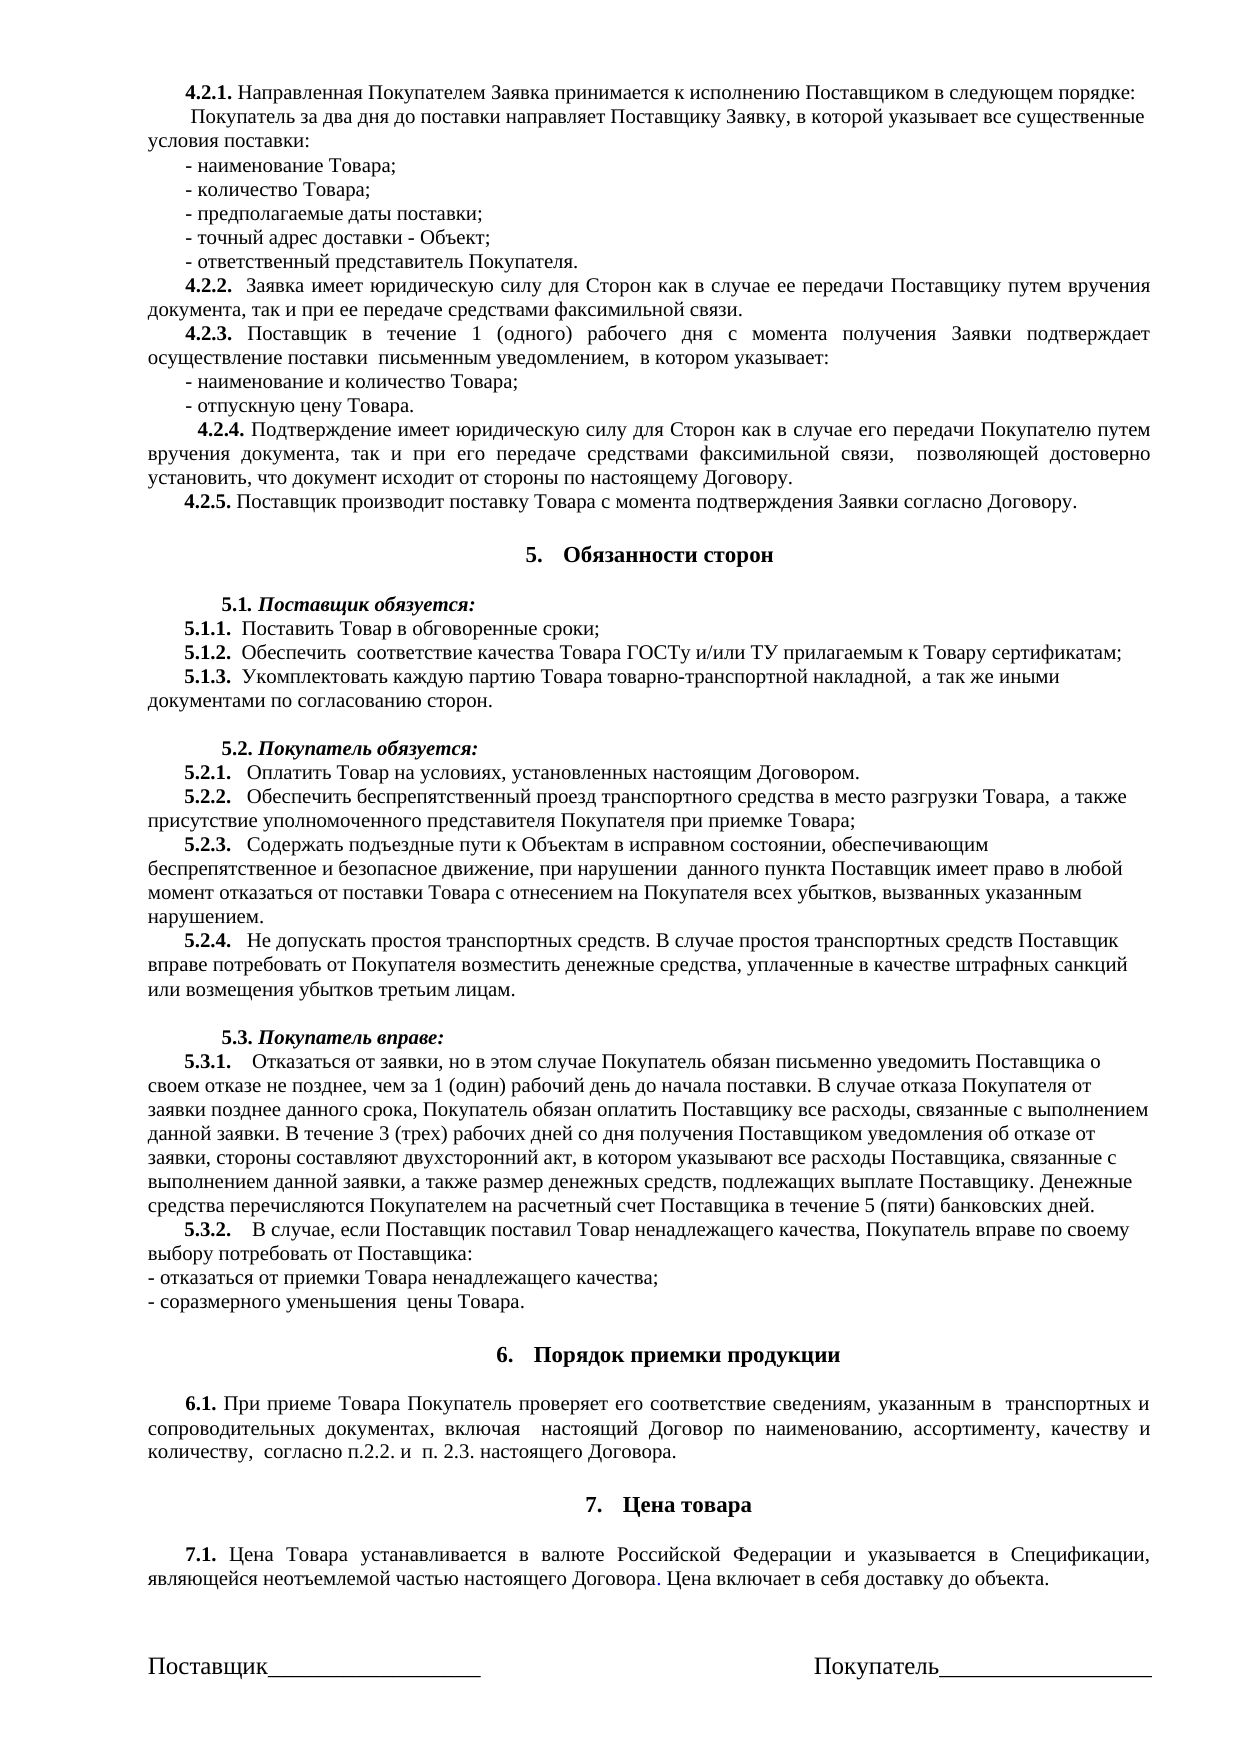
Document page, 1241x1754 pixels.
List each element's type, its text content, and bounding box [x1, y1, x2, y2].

text - наименование и количество Товара; [148, 369, 1152, 393]
text - предполагаемые даты поставки; [148, 201, 1152, 225]
text условия поставки: [148, 128, 1152, 152]
text 5.2.3. Содержать подъездные пути к Объектам в исправном состоянии, обеспечивающим беспрепятственное и безопасное движение, при нарушении данного пункта Поставщик имеет право в любой момент отказаться от поставки Товара с отнесением на Покупателя всех убытков, вызванных указанным нарушением. [148, 832, 1152, 928]
text 6.1. При приеме Товара Покупатель проверяет его соответствие сведениям, указанным в транспортных и сопроводительных документах, включая настоящий Договор по наименованию, ассортименту, качеству и количеству, согласно п.2.2. и п. 2.3. настоящего Договора. [148, 1391, 1152, 1463]
text 5.1.1. Поставить Товар в обговоренные сроки; [148, 616, 1152, 639]
text 4.2.2. Заявка имеет юридическую силу для Сторон как в случае ее передачи Поставщику путем вручения документа, так и при ее передаче средствами факсимильной связи. [148, 273, 1152, 321]
text 5.2.2. Обеспечить беспрепятственный проезд транспортного средства в место разгрузки Товара, а также присутствие уполномоченного представителя Покупателя при приемке Товара; [148, 784, 1152, 832]
list Обязанности сторон [148, 541, 1152, 567]
text 5.2.1. Оплатить Товар на условиях, установленных настоящим Договором. [148, 760, 1152, 784]
text 4.2.5. Поставщик производит поставку Товара с момента подтверждения Заявки согласно Договору. [148, 489, 1152, 513]
text - соразмерного уменьшения цены Товара. [148, 1289, 1152, 1313]
text 4.2.3. Поставщик в течение 1 (одного) рабочего дня с момента получения Заявки подтверждает осуществление поставки письменным уведомлением, в котором указывает: [148, 321, 1152, 369]
text 5.1.3. Укомплектовать каждую партию Товара товарно-транспортной накладной, а так же иными документами по согласованию сторон. [148, 664, 1152, 712]
text - наименование Товара; [148, 152, 1152, 177]
text - количество Товара; [148, 177, 1152, 201]
list Порядок приемки продукции [185, 1341, 1152, 1367]
text 5.2.4. Не допускать простоя транспортных средств. В случае простоя транспортных средств Поставщик вправе потребовать от Покупателя возместить денежные средства, уплаченные в качестве штрафных санкций или возмещения убытков третьим лицам. [148, 928, 1152, 1001]
text 5.2. Покупатель обязуется: [148, 736, 1152, 760]
text 4.2.1. Направленная Покупателем Заявка принимается к исполнению Поставщиком в следующем порядке: [148, 80, 1152, 104]
text - отпускную цену Товара. [148, 393, 1152, 417]
text - ответственный представитель Покупателя. [148, 249, 1152, 273]
text 7.1. Цена Товара устанавливается в валюте Российской Федерации и указывается в Спецификации, являющейся неотъемлемой частью настоящего Договора. Цена включает в себя доставку до объекта. [148, 1542, 1152, 1590]
text 5.3. Покупатель вправе: [148, 1024, 1152, 1049]
text Покупатель за два дня до поставки направляет Поставщику Заявку, в которой указывает все существенные [148, 104, 1152, 128]
list Цена товара [185, 1491, 1152, 1517]
text - точный адрес доставки - Объект; [148, 225, 1152, 249]
text 5.3.2. В случае, если Поставщик поставил Товар ненадлежащего качества, Покупатель вправе по своему выбору потребовать от Поставщика: - отказаться от приемки Товара ненадлежащего качества; [148, 1217, 1152, 1289]
text 5.1. Поставщик обязуется: [148, 591, 1152, 616]
text 5.1.2. Обеспечить соответствие качества Товара ГОСТу и/или ТУ прилагаемым к Товару сертификатам; [148, 639, 1152, 664]
text 4.2.4. Подтверждение имеет юридическую силу для Сторон как в случае его передачи Покупателю путем вручения документа, так и при его передаче средствами факсимильной связи, позволяющей достоверно установить, что документ исходит от стороны по настоящему Договору. [148, 417, 1152, 489]
text 5.3.1. Отказаться от заявки, но в этом случае Покупатель обязан письменно уведомить Поставщика о своем отказе не позднее, чем за 1 (один) рабочий день до начала поставки. В случае отказа Покупателя от заявки позднее данного срока, Покупатель обязан оплатить Поставщику все расходы, связанные с выполнением данной заявки. В течение 3 (трех) рабочих дней со дня получения Поставщиком уведомления об отказе от заявки, стороны составляют двухсторонний акт, в котором указывают все расходы Поставщика, связанные с выполнением данной заявки, а также размер денежных средств, подлежащих выплате Поставщику. Денежные средства перечисляются Покупателем на расчетный счет Поставщика в течение 5 (пяти) банковских дней. [148, 1049, 1152, 1217]
